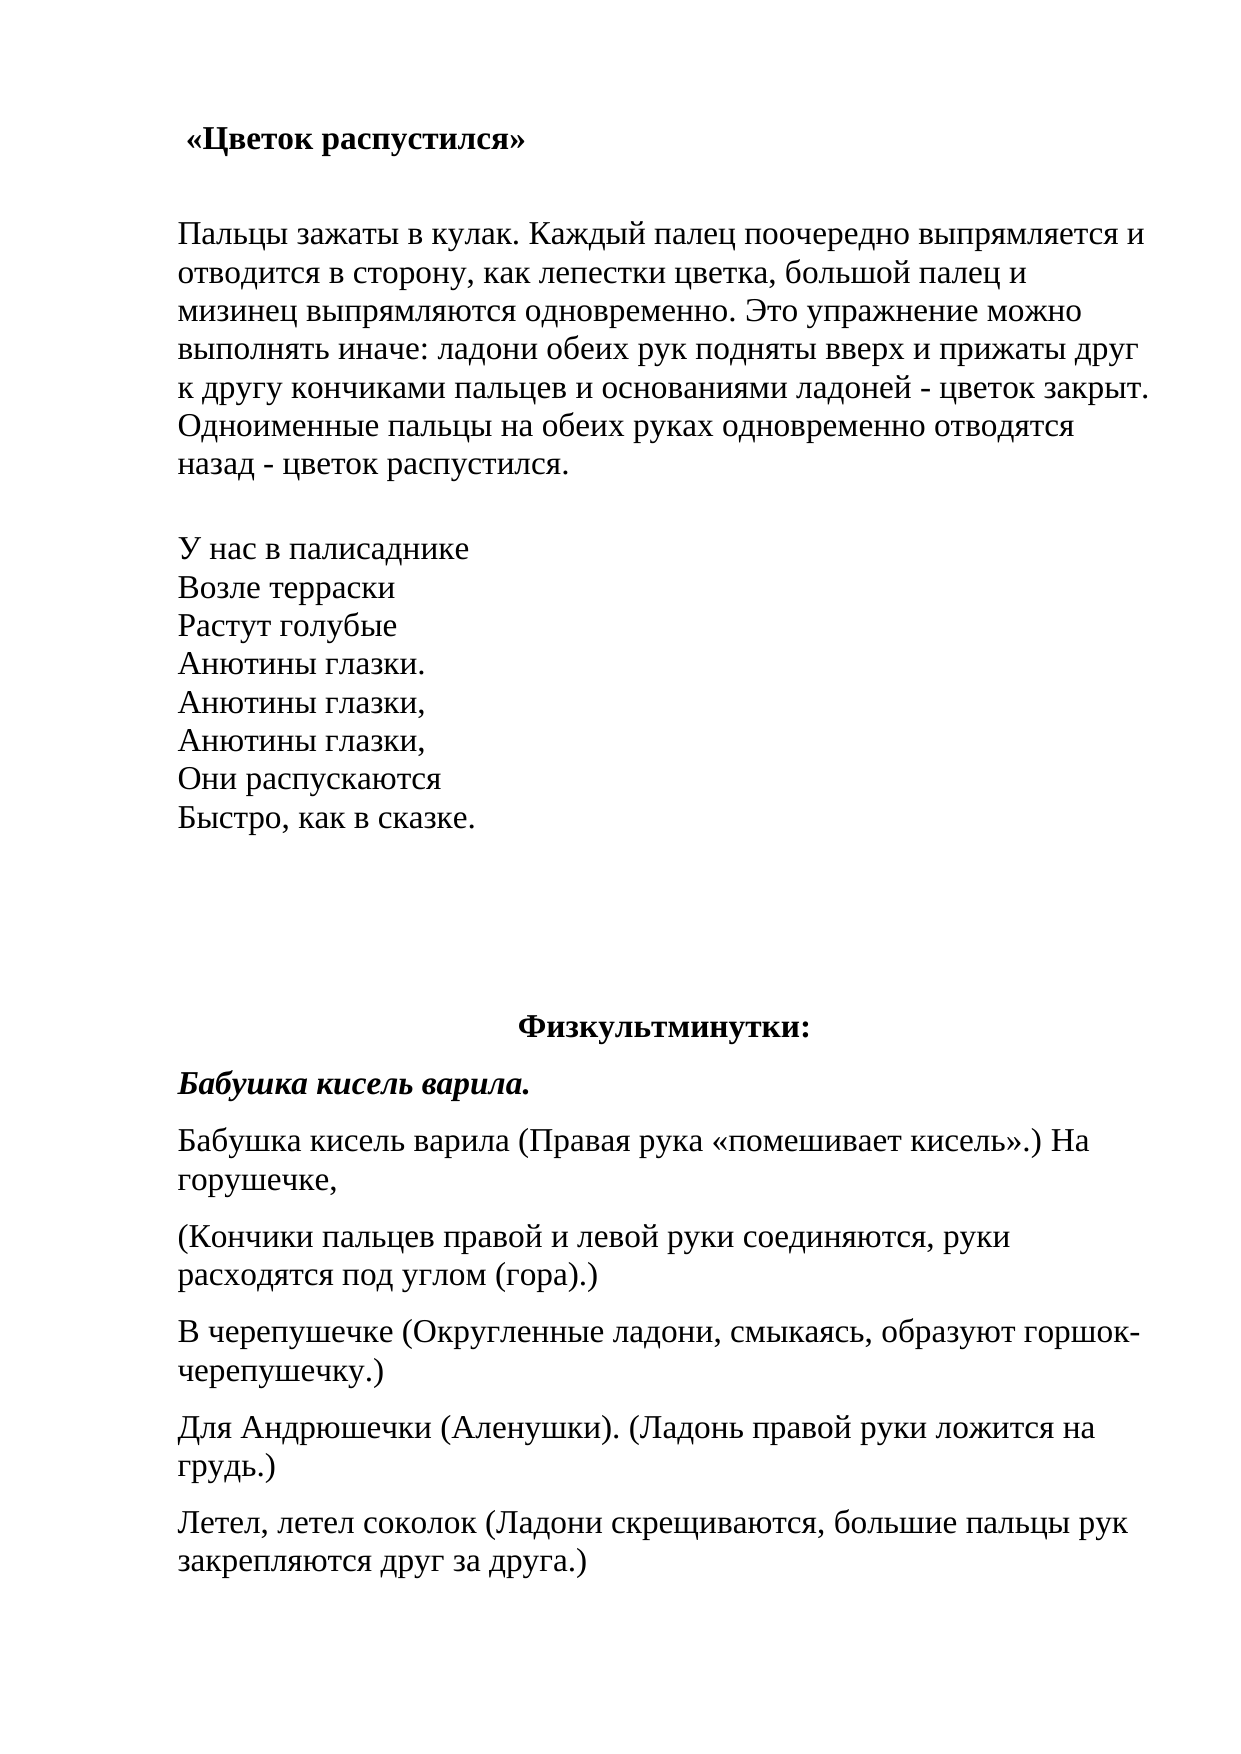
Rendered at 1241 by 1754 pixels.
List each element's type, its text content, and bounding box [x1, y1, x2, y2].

text Бабушка кисель варила. [177, 1064, 1152, 1102]
text Пальцы зажаты в кулак. Каждый палец поочередно выпрямляется и отводится в сторону, как лепестки цветка, большой палец и мизинец выпрямляются одновременно. Это упражнение можно выполнять иначе: ладони обеих рук подняты вверх и прижаты друг к другу кончиками пальцев и основаниями ладоней - цветок закрыт. Одноименные пальцы на обеих руках одновременно отводятся назад - цветок распустился. [177, 175, 1152, 510]
text У нас в палисаднике Возле терраски Растут голубые Анютины глазки. Анютины глазки, Анютины глазки, Они распускаются Быстро, как в сказке. [177, 529, 1152, 874]
text Для Андрюшечки (Аленушки). (Ладонь правой руки ложится на грудь.) [177, 1407, 1152, 1484]
text (Кончики пальцев правой и левой руки соединяются, руки расходятся под углом (гора).) [177, 1216, 1152, 1293]
text В черепушечке (Округленные ладони, смыкаясь, образуют горшок-черепушечку.) [177, 1312, 1152, 1388]
text Физкультминутки: [177, 1007, 1152, 1045]
text Бабушка кисель варила (Правая рука «помешивает кисель».) На горушечке, [177, 1121, 1152, 1197]
text Летел, летел соколок (Ладони скрещиваются, большие пальцы рук закрепляются друг за друга.) [177, 1502, 1152, 1579]
text «Цветок распустился» [177, 118, 1152, 156]
